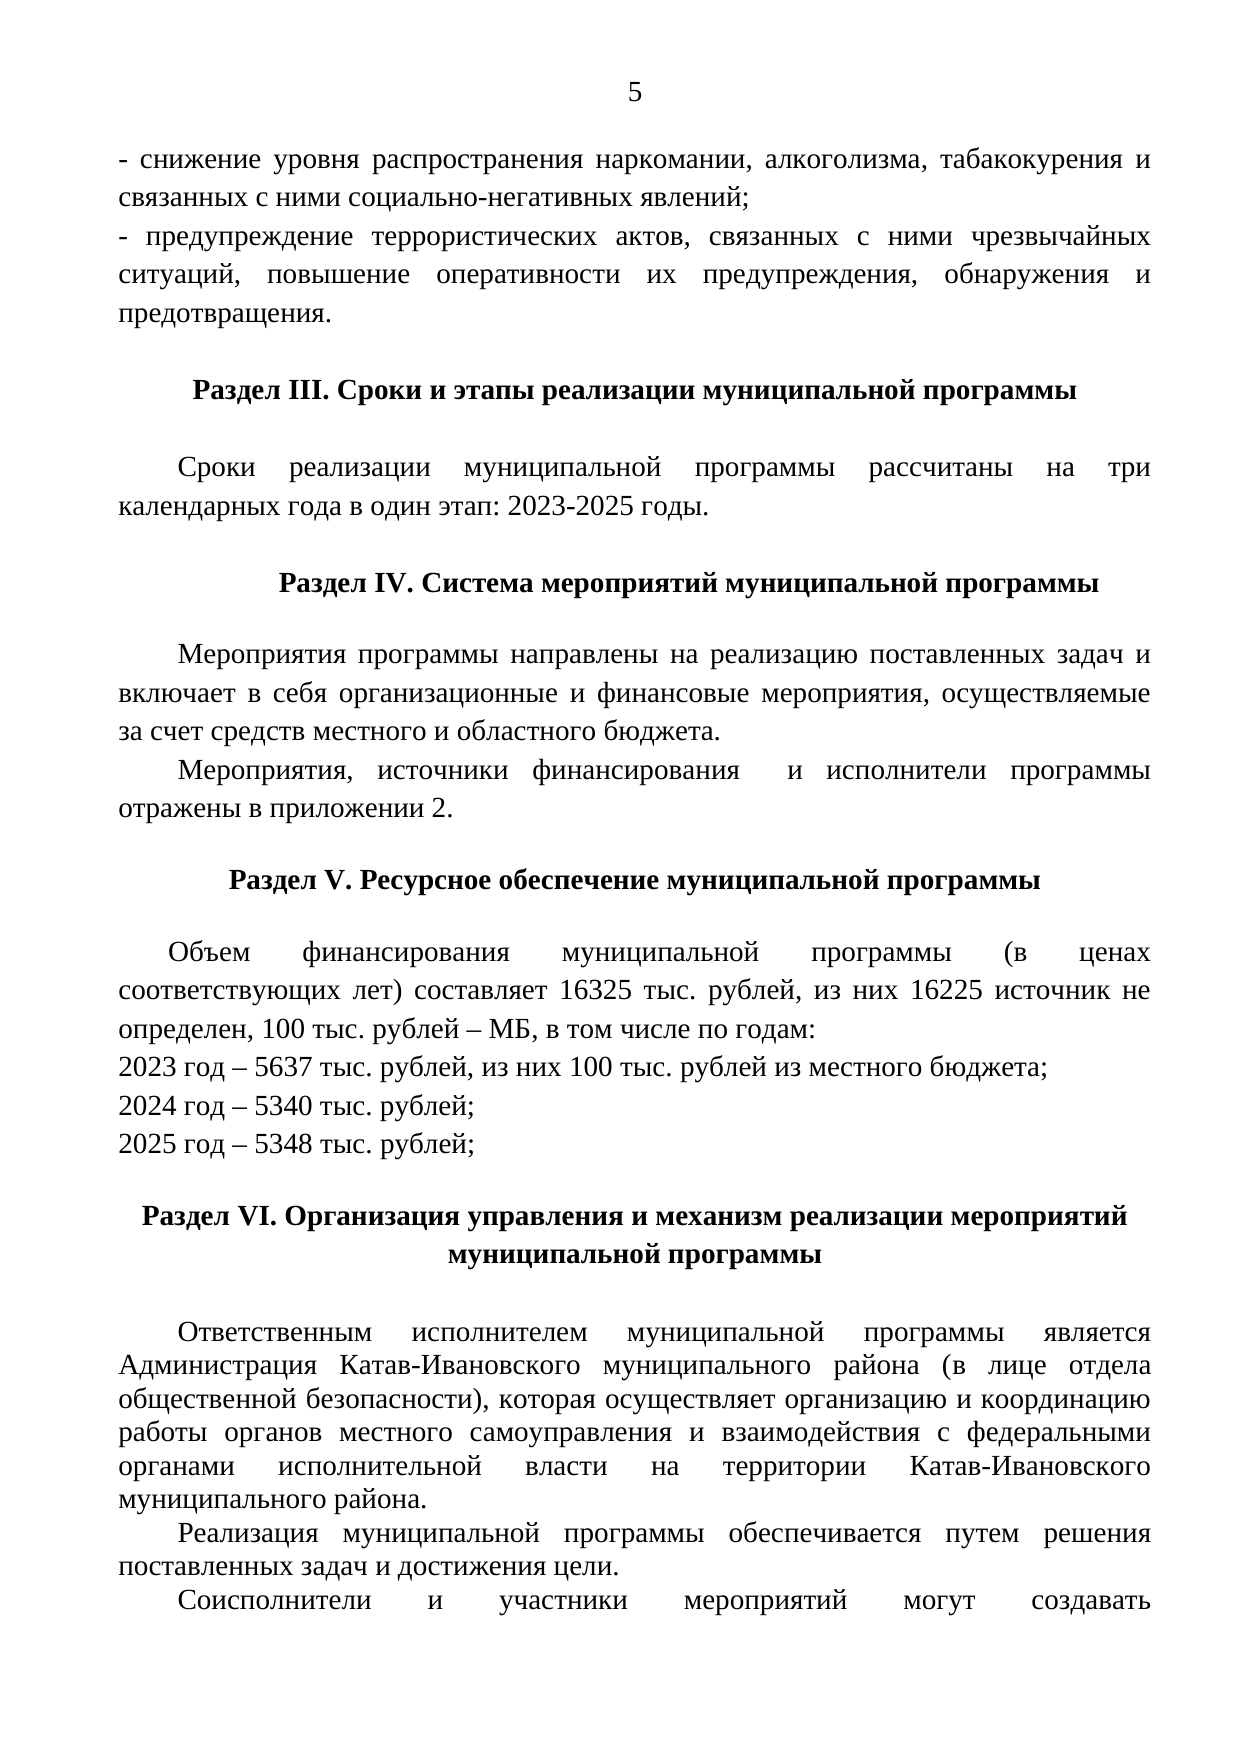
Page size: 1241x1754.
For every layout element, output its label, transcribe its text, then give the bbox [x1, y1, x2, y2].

text 2023 год – 5637 тыс. рублей, из них 100 тыс. рублей из местного бюджета; [118, 1049, 1152, 1083]
text Раздел VI. Организация управления и механизм реализации мероприятий муниципальной программы [118, 1198, 1152, 1270]
text 2024 год – 5340 тыс. рублей; [118, 1088, 1152, 1121]
title - снижение уровня распространения наркомании, алкоголизма, табакокурения и связанных с ними социально-негативных явлений; [118, 141, 1152, 213]
text 2025 год – 5348 тыс. рублей; [118, 1126, 1152, 1160]
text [118, 1582, 1152, 1616]
text Ответственным исполнителем муниципальной программы является Администрация Катав-Ивановского муниципального района (в лице отдела общественной безопасности), которая осуществляет организацию и координацию работы органов местного самоуправления и взаимодействия с федеральными органами исполнительной власти на территории Катав-Ивановского муниципального района. [118, 1314, 1152, 1515]
text Мероприятия программы направлены на реализацию поставленных задач и включает в себя организационные и финансовые мероприятия, осуществляемые за счет средств местного и областного бюджета. [118, 636, 1152, 747]
text Объем финансирования муниципальной программы (в ценах соответствующих лет) составляет 16325 тыс. рублей, из них 16225 источник не определен, 100 тыс. рублей – МБ, в том числе по годам: [118, 934, 1152, 1044]
text Реализация муниципальной программы обеспечивается путем решения поставленных задач и достижения цели. [118, 1515, 1152, 1582]
text Раздел IV. Система мероприятий муниципальной программы [118, 565, 1152, 598]
text Раздел III. Сроки и этапы реализации муниципальной программы [118, 372, 1152, 406]
text - предупреждение террористических актов, связанных с ними чрезвычайных ситуаций, повышение оперативности их предупреждения, обнаружения и предотвращения. [118, 218, 1152, 329]
text Раздел V. Ресурсное обеспечение муниципальной программы [118, 862, 1152, 896]
text Мероприятия, источники финансирования и исполнители программы отражены в приложении 2. [118, 752, 1152, 824]
text Сроки реализации муниципальной программы рассчитаны на три календарных года в один этап: 2023-2025 годы. [118, 449, 1152, 521]
